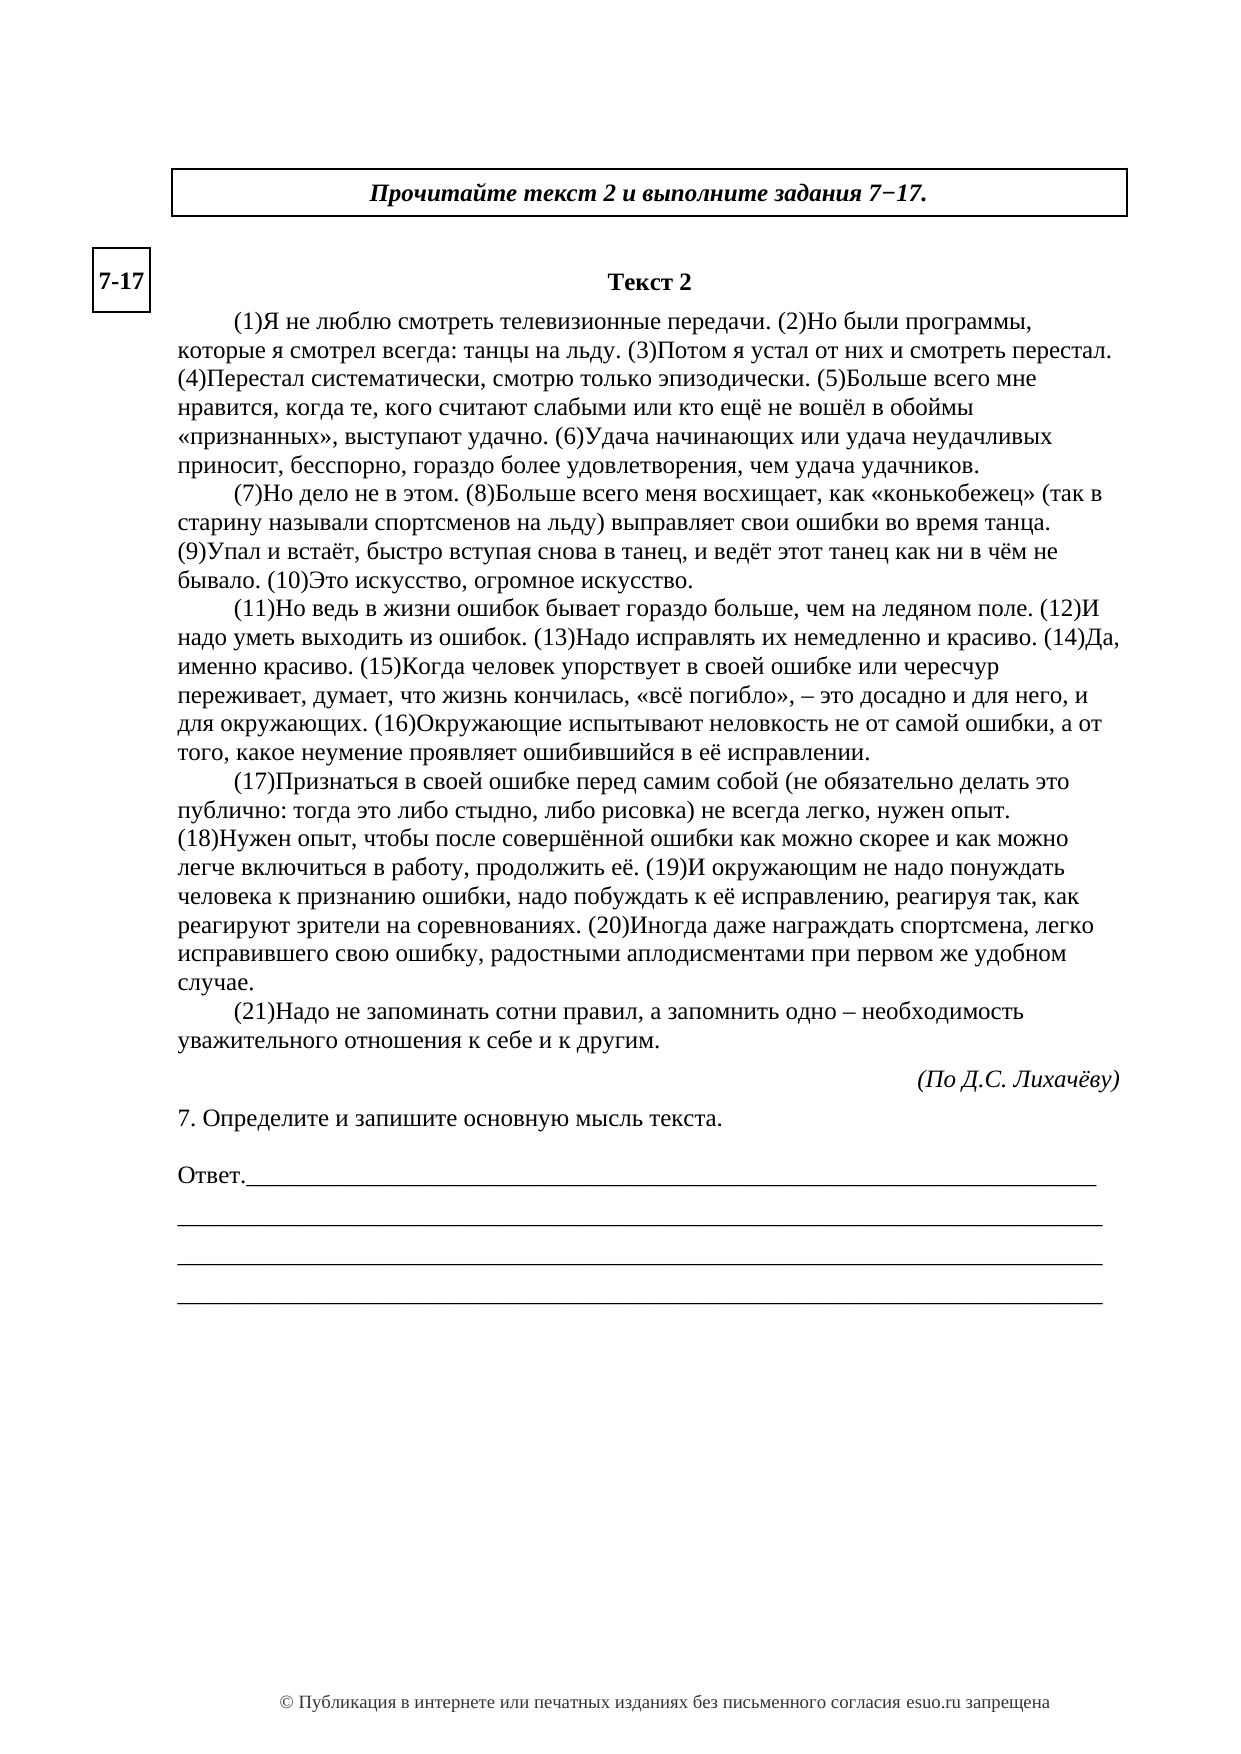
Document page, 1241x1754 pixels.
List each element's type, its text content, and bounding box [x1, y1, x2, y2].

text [177, 1200, 1122, 1228]
text 7. Определите и запишите основную мысль текста. Ответ.____________________________________________________________________ [177, 1103, 1122, 1189]
text (По Д.С. Лихачёву) [177, 1064, 1122, 1093]
text Прочитайте текст 2 и выполните задания 7−17. [173, 170, 1126, 215]
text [177, 1278, 1122, 1307]
text Текст 2 [177, 267, 1122, 296]
subtitle 7-17 [94, 257, 149, 303]
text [177, 1239, 1122, 1268]
text (1)Я не люблю смотреть телевизионные передачи. (2)Но были программы, которые я смотрел всегда: танцы на льду. (3)Потом я устал от них и смотреть перестал. (4)Перестал систематически, смотрю только эпизодически. (5)Больше всего мне нравится, когда те, кого считают слабыми или кто ещё не вошёл в обоймы «признанных», выступают удачно. (6)Удача начинающих или удача неудачливых приносит, бесспорно, гораздо более удовлетворения, чем удача удачников. (7)Но дело не в этом. (8)Больше всего меня восхищает, как «конькобежец» (так в старину называли спортсменов на льду) выправляет свои ошибки во время танца. (9)Упал и встаёт, быстро вступая снова в танец, и ведёт этот танец как ни в чём не бывало. (10)Это искусство, огромное искусство. (11)Но ведь в жизни ошибок бывает гораздо больше, чем на ледяном поле. (12)И надо уметь выходить из ошибок. (13)Надо исправлять их немедленно и красиво. (14)Да, именно красиво. (15)Когда человек упорствует в своей ошибке или чересчур переживает, думает, что жизнь кончилась, «всё погибло», – это досадно и для него, и для окружающих. (16)Окружающие испытывают неловкость не от самой ошибки, а от того, какое неумение проявляет ошибившийся в её исправлении. (17)Признаться в своей ошибке перед самим собой (не обязательно делать это публично: тогда это либо стыдно, либо рисовка) не всегда легко, нужен опыт. (18)Нужен опыт, чтобы после совершённой ошибки как можно скорее и как можно легче включиться в работу, продолжить её. (19)И окружающим не надо понуждать человека к признанию ошибки, надо побуждать к её исправлению, реагируя так, как реагируют зрители на соревнованиях. (20)Иногда даже награждать спортсмена, легко исправившего свою ошибку, радостными аплодисментами при первом же удобном случае. (21)Надо не запоминать сотни правил, а запомнить одно – необходимость уважительного отношения к себе и к другим. [177, 306, 1122, 1053]
